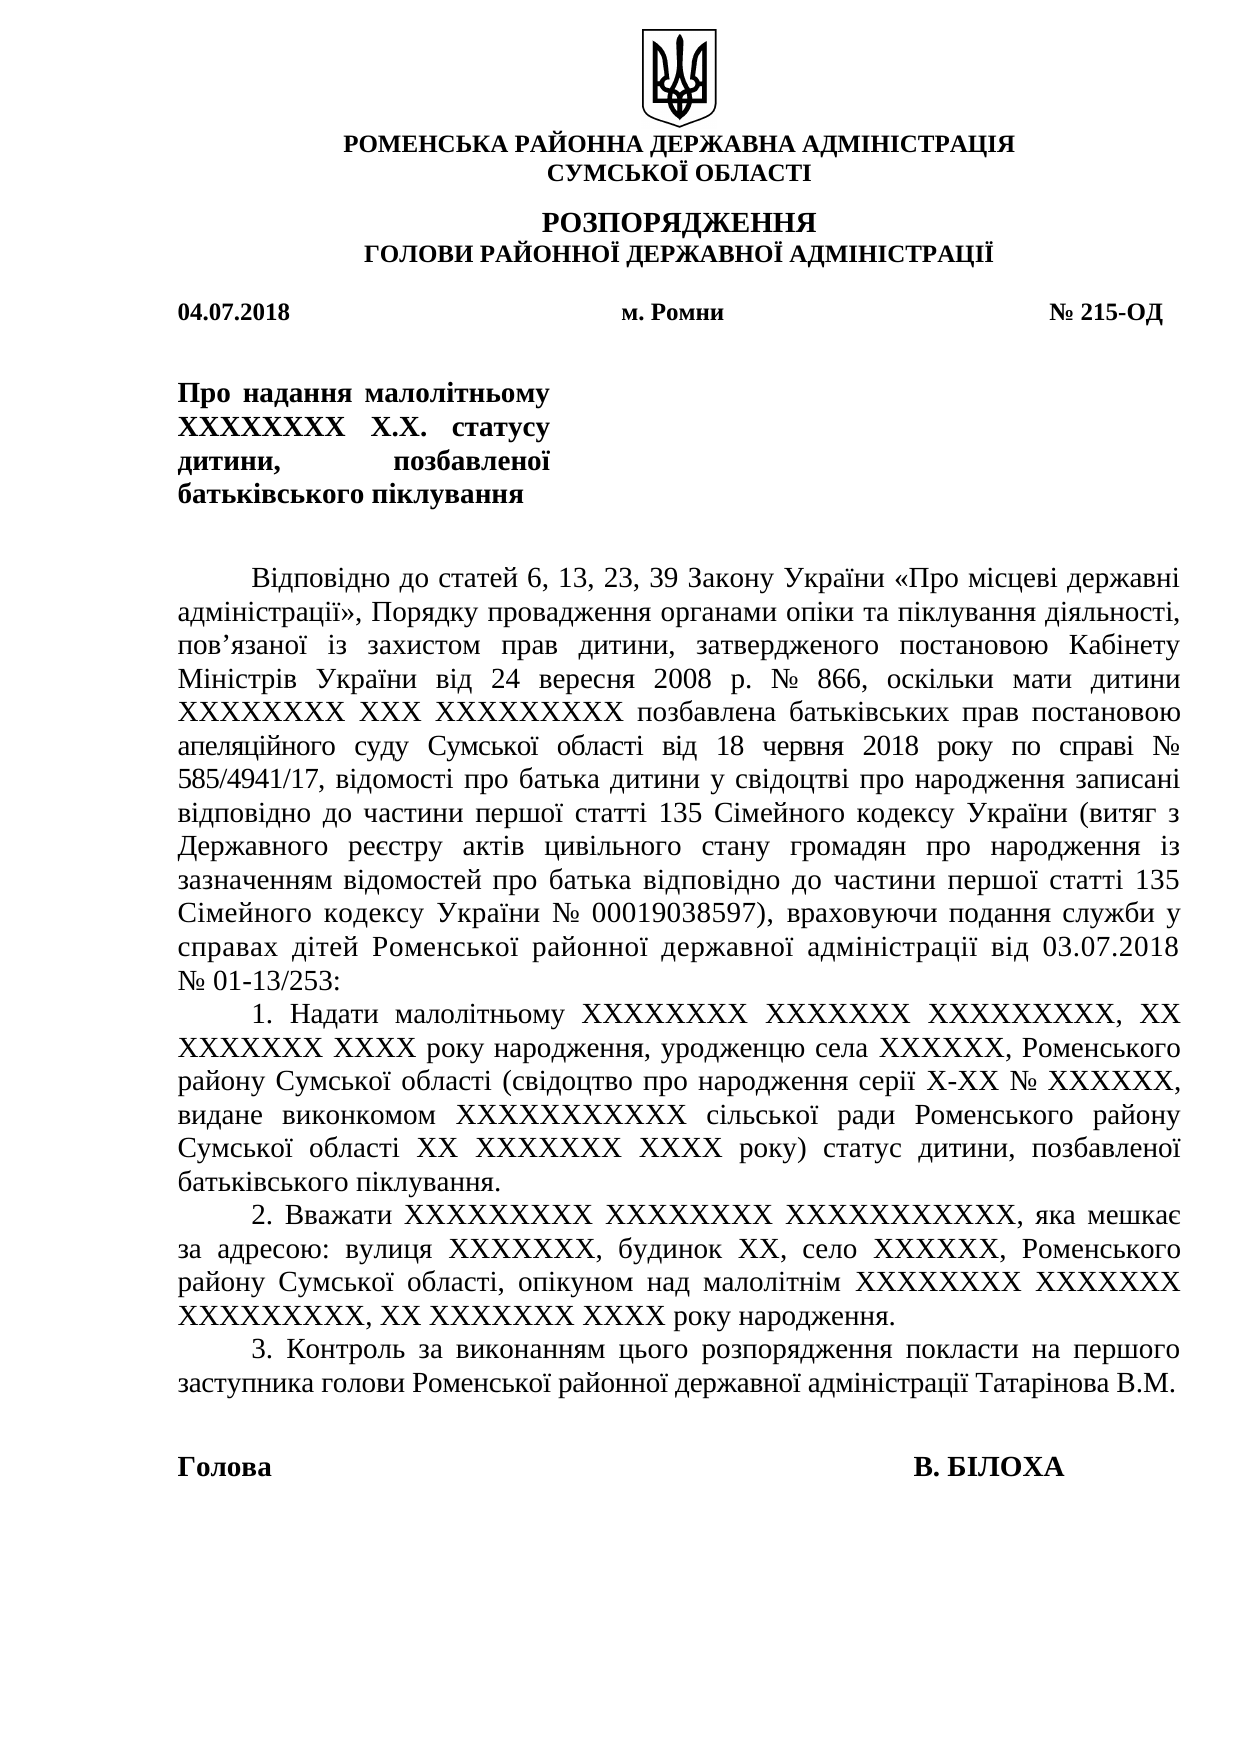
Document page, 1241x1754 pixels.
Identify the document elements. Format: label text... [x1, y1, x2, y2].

text 3. Контроль за виконанням цього розпорядження покласти на першого заступника голови Роменської районної державної адміністрації Татарінова В.М. [177, 1332, 1181, 1399]
text 04.07.2018 м. Ромни № 215-ОД [177, 297, 1181, 325]
text Відповідно до статей 6, 13, 23, 39 Закону України «Про місцеві державні адміністрації», Порядку провадження органами опіки та піклування діяльності, пов’язаної із захистом прав дитини, затвердженого постановою Кабінету Міністрів України від 24 вересня 2008 р. № 866, оскільки мати дитини XXXXXXXX XXX XXXXXXXXX позбавлена батьківських прав постановою апеляційного суду Сумської області від 18 червня 2018 року по справі № 585/4941/17, відомості про батька дитини у свідоцтві про народження записані відповідно до частини першої статті 135 Сімейного кодексу України (витяг з Державного реєстру актів цивільного стану громадян про народження із зазначенням відомостей про батька відповідно до частини першої статті 135 Сімейного кодексу України № 00019038597), враховуючи подання служби у справах дітей Роменської районної державної адміністрації від 03.07.2018 № 01-13/253: [177, 560, 1181, 996]
text РОЗПОРЯДЖЕННЯ [177, 206, 1181, 239]
text ГОЛОВИ РАЙОННОЇ ДЕРЖАВНОЇ АДМІНІСТРАЦІЇ [177, 239, 1181, 268]
text СУМСЬКОЇ ОБЛАСТІ [177, 158, 1181, 186]
text 1. Надати малолітньому XXXXXXXX XXXXXXX XXXXXXXXX, XX XXXXXXX XXXX року народження, уродженцю села XXXXXX, Роменського району Сумської області (свідоцтво про народження серії X-XX № XXXXXX, видане виконкомом XXXXXXXXXXX сільської ради Роменського району Сумської області XX XXXXXXX XXXX року) статус дитини, позбавленої батьківського піклування. [177, 996, 1181, 1197]
text РОМЕНСЬКА РАЙОННА ДЕРЖАВНА АДМІНІСТРАЦІЯ [177, 129, 1181, 158]
text Голова В. БІЛОХА [177, 1449, 1181, 1482]
text 2. Вважати XXXXXXXXX XXXXXXXX XXXXXXXXXXX, яка мешкає за адресою: вулиця XXXXXXX, будинок XX, село XXXXXX, Роменського району Сумської області, опікуном над малолітнім XXXXXXXX XXXXXXX XXXXXXXXX, XX XXXXXXX XXXX року народження. [177, 1197, 1181, 1332]
table_header Про надання малолітньому XXXXXXXX X.X. статусу дитини, позбавленої батьківського піклування [166, 376, 561, 510]
picture [641, 29, 717, 129]
